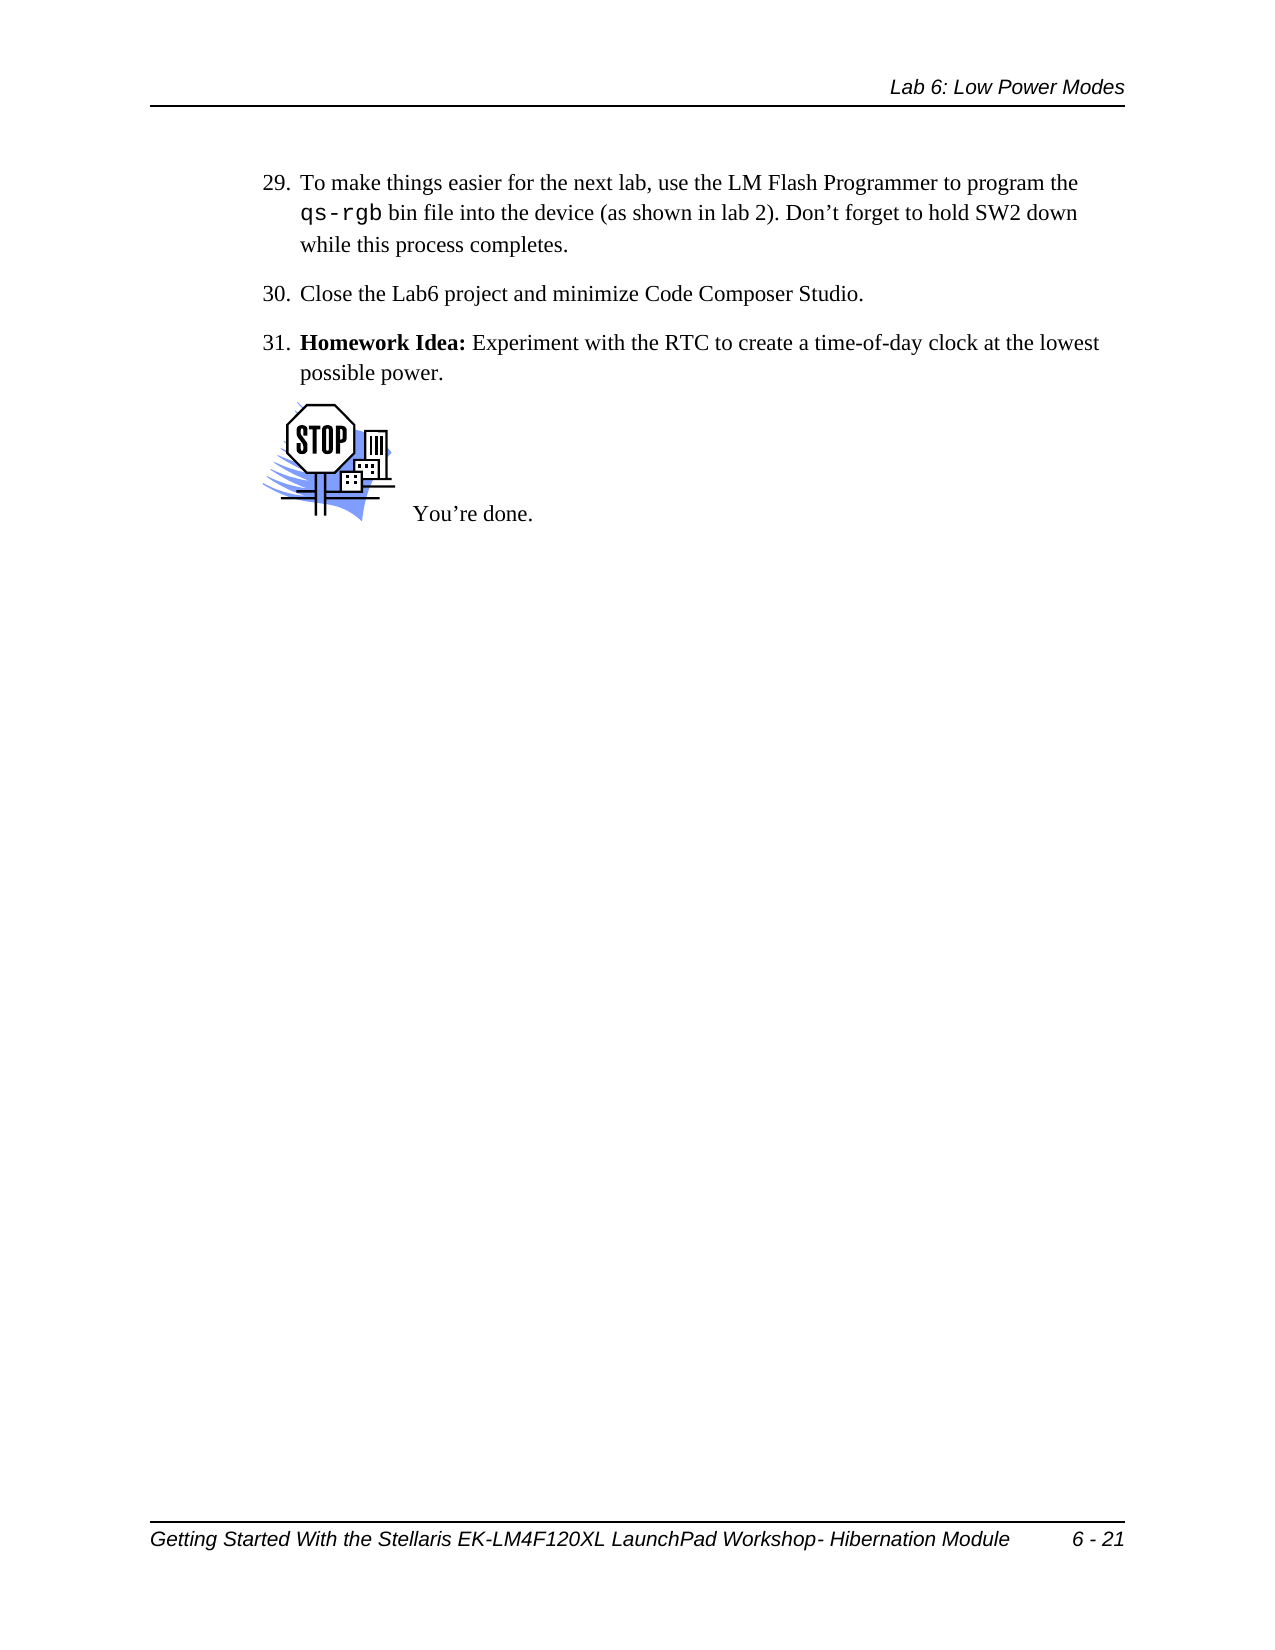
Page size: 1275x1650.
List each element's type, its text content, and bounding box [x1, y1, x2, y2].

text You’re done. [262, 402, 1125, 527]
list Close the Lab6 project and minimize Code Composer Studio. [262, 280, 1125, 306]
list Homework Idea: Experiment with the RTC to create a time-of-day clock at the lowest possible power. [262, 329, 1125, 386]
list To make things easier for the next lab, use the LM Flash Programmer to program the qs-rgb bin file into the device (as shown in lab 2). Don’t forget to hold SW2 down while this process completes. [262, 169, 1125, 257]
